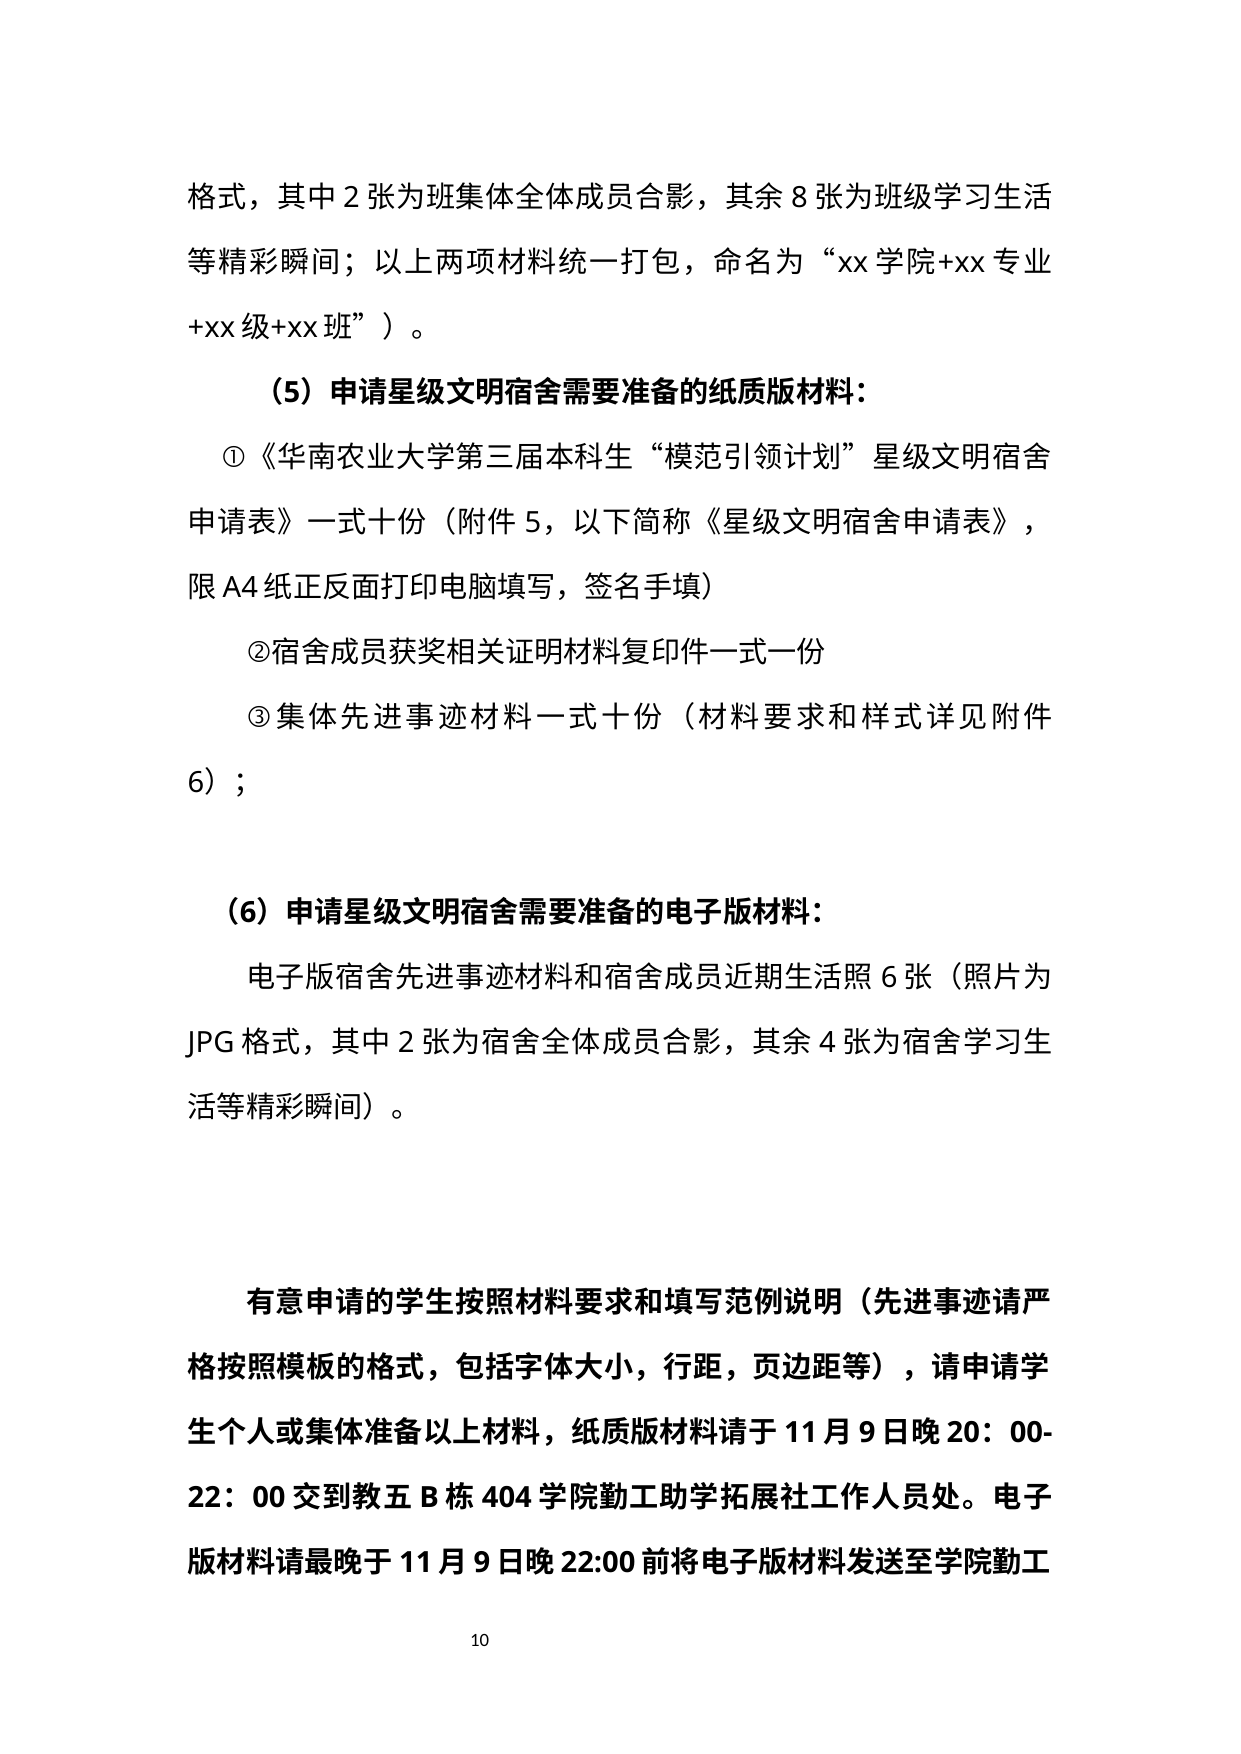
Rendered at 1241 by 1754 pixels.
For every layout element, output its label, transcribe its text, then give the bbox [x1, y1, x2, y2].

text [187, 162, 1053, 357]
text 电子版宿舍先进事迹材料和宿舍成员近期生活照6张（照片为JPG格式，其中2张为宿舍全体成员合影，其余4张为宿舍学习生活等精彩瞬间）。 [187, 942, 1053, 1137]
text 《华南农业大学第三届本科生“模范引领计划”星级文明宿舍申请表》一式十份（附件5，以下简称《星级文明宿舍申请表》，限A4纸正反面打印电脑填写，签名手填） [187, 422, 1053, 617]
text （6）申请星级文明宿舍需要准备的电子版材料： [187, 877, 1053, 942]
text （5）申请星级文明宿舍需要准备的纸质版材料： [187, 357, 1053, 422]
text 集体先进事迹材料一式十份（材料要求和样式详见附件6）； [187, 682, 1053, 812]
text 宿舍成员获奖相关证明材料复印件一式一份 [187, 617, 1053, 682]
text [187, 1267, 1053, 1592]
